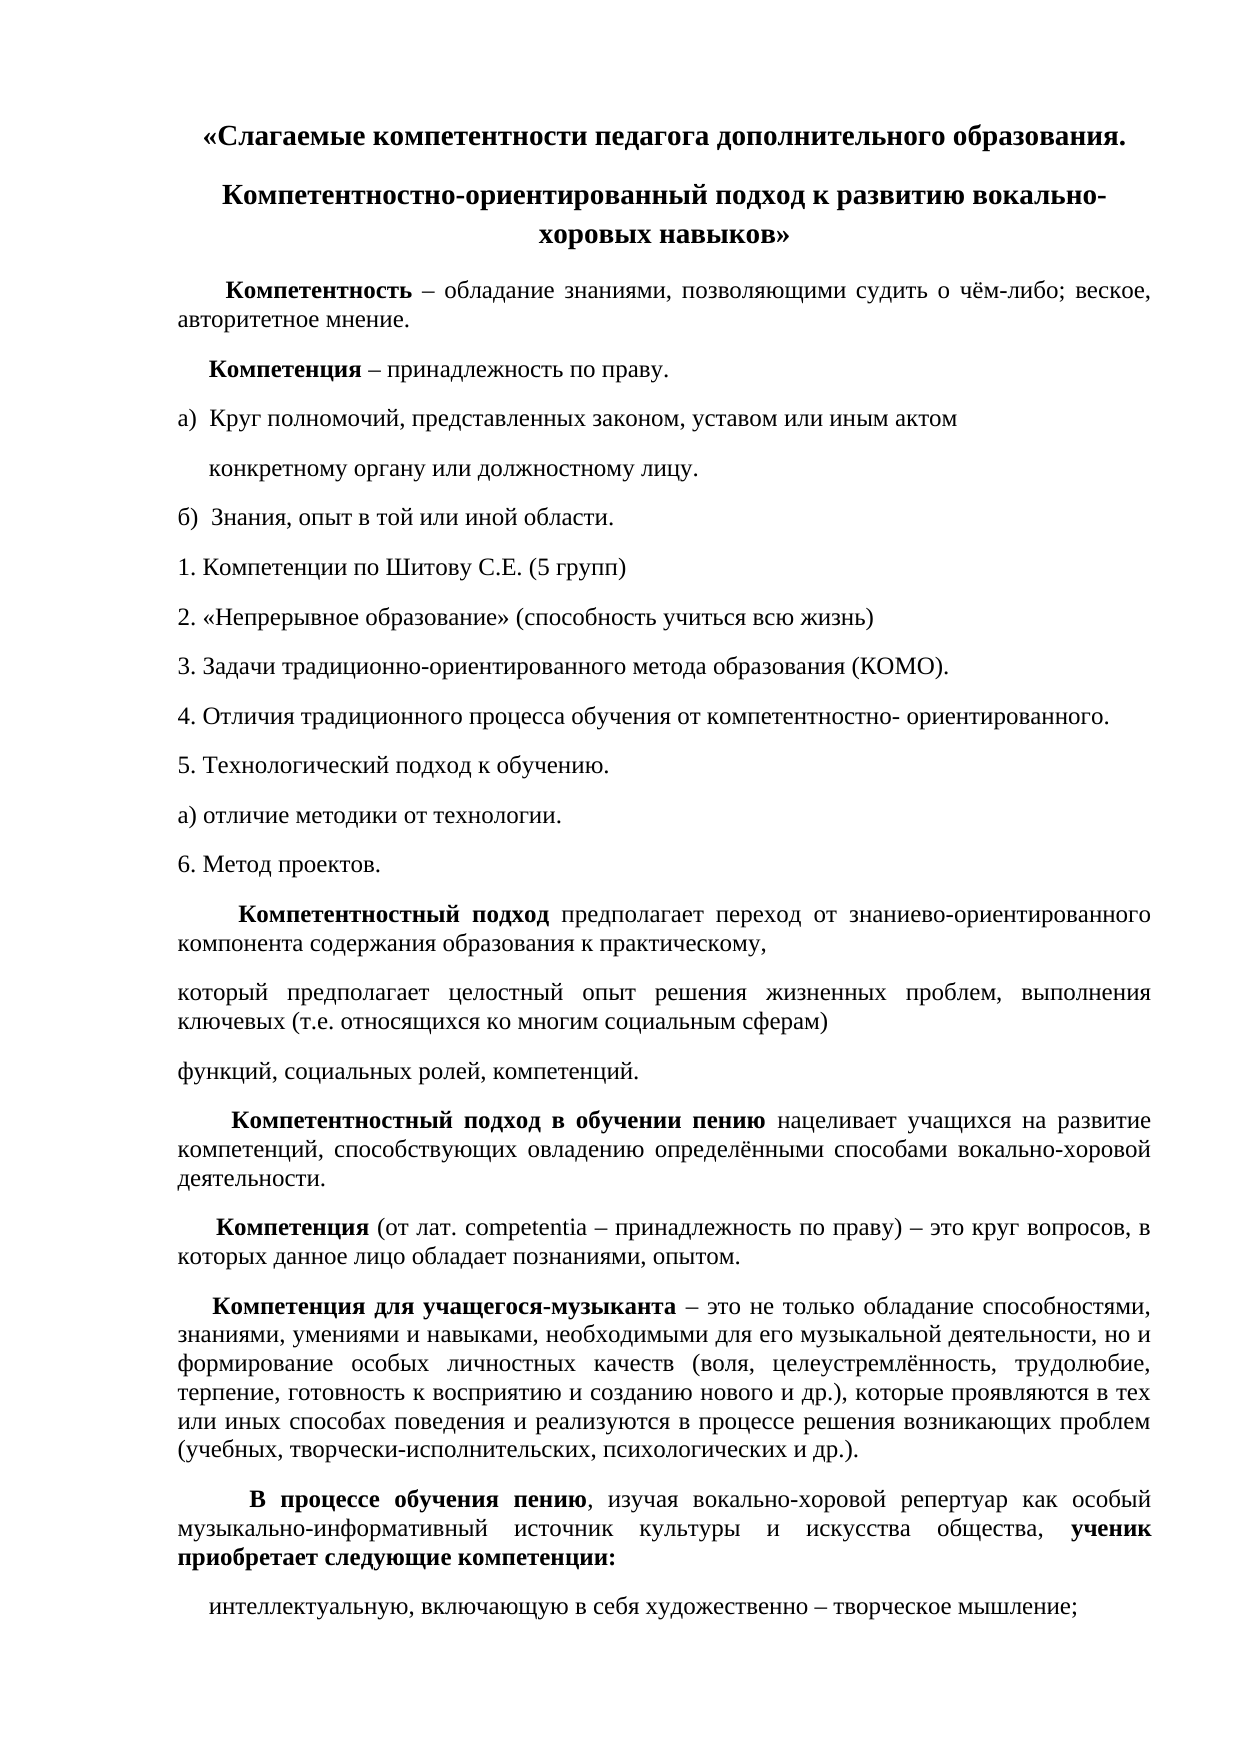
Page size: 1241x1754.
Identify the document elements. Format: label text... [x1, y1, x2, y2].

text 1. Компетенции по Шитову С.Е. (5 групп) [177, 552, 1152, 581]
text Компетенция для учащегося-музыканта – это не только обладание способностями, знаниями, умениями и навыками, необходимыми для его музыкальной деятельности, но и формирование особых личностных качеств (воля, целеустремлённость, трудолюбие, терпение, готовность к восприятию и созданию нового и др.), которые проявляются в тех или иных способах поведения и реализуются в процессе решения возникающих проблем (учебных, творчески-исполнительских, психологических и др.). [177, 1291, 1152, 1463]
text В процессе обучения пению, изучая вокально-хоровой репертуар как особый музыкально-информативный источник культуры и искусства общества, ученик приобретает следующие компетенции: [177, 1484, 1152, 1570]
text который предполагает целостный опыт решения жизненных проблем, выполнения ключевых (т.е. относящихся ко многим социальным сферам) [177, 977, 1152, 1035]
text интеллектуальную, включающую в себя художественно – творческое мышление; [177, 1591, 1152, 1620]
text б) Знания, опыт в той или иной области. [177, 502, 1152, 531]
text Компетентность – обладание знаниями, позволяющими судить о чём-либо; веское, авторитетное мнение. [177, 275, 1152, 333]
text 4. Отличия традиционного процесса обучения от компетентностно- ориентированного. [177, 701, 1152, 729]
text Компетентностный подход в обучении пению нацеливает учащихся на развитие компетенций, способствующих овладению определёнными способами вокально-хоровой деятельности. [177, 1105, 1152, 1192]
text Компетентностно-ориентированный подход к развитию вокально-хоровых навыков» [177, 177, 1152, 249]
text 3. Задачи традиционно-ориентированного метода образования (КОМО). [177, 651, 1152, 680]
text а) Круг полномочий, представленных законом, уставом или иным актом [177, 403, 1152, 432]
text Компетенция – принадлежность по праву. [177, 354, 1152, 382]
text «Слагаемые компетентности педагога дополнительного образования. [177, 118, 1152, 152]
text а) отличие методики от технологии. [177, 800, 1152, 829]
text Компетентностный подход предполагает переход от знаниево-ориентированного компонента содержания образования к практическому, [177, 899, 1152, 957]
text Компетенция (от лат. competentia – принадлежность по праву) – это круг вопросов, в которых данное лицо обладает познаниями, опытом. [177, 1212, 1152, 1270]
text конкретному органу или должностному лицу. [177, 453, 1152, 482]
text 2. «Непрерывное образование» (способность учиться всю жизнь) [177, 602, 1152, 630]
text 6. Метод проектов. [177, 849, 1152, 878]
text 5. Технологический подход к обучению. [177, 750, 1152, 779]
text функций, социальных ролей, компетенций. [177, 1056, 1152, 1084]
